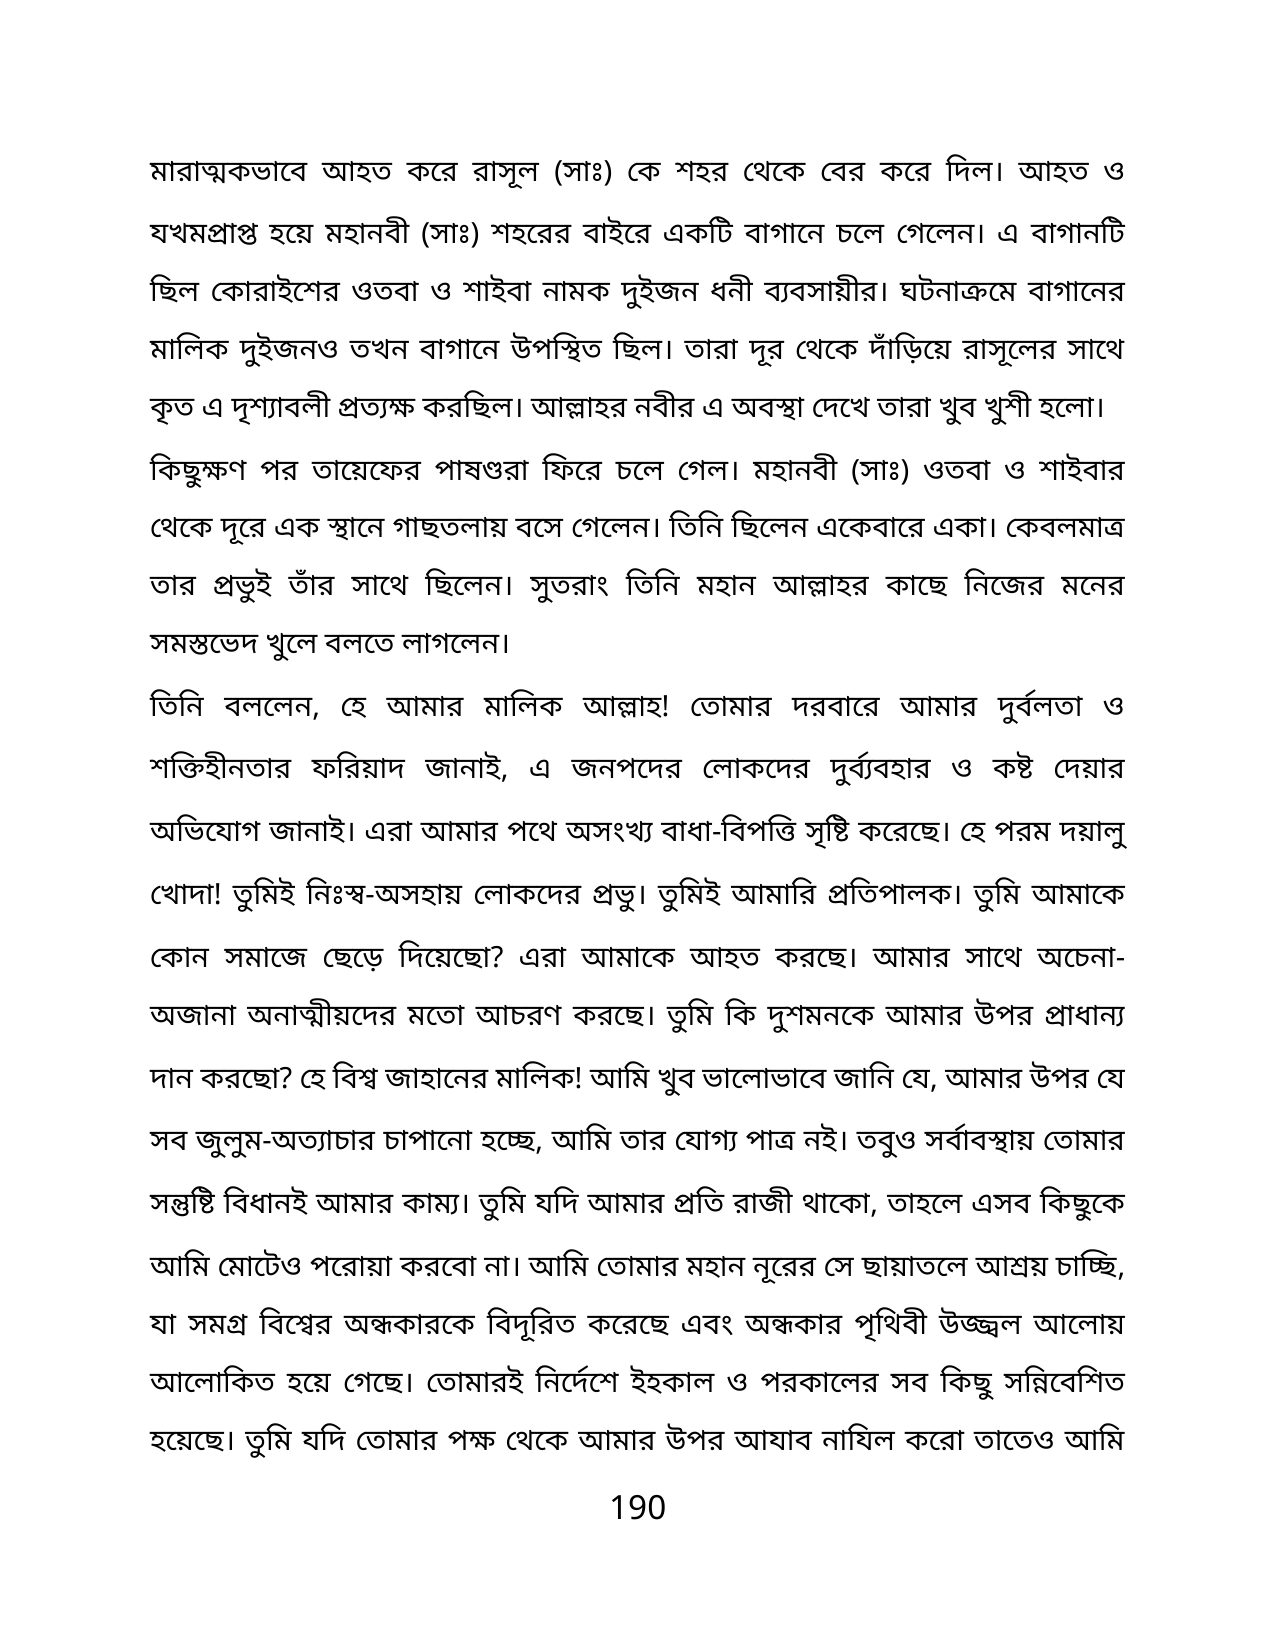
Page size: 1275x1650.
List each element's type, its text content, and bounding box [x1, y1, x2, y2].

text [150, 685, 1125, 1462]
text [150, 150, 1125, 429]
text কিছুক্ষণ পর তায়েফের পাষণ্ডরা ফিরে চলে গেল। মহানবী (সাঃ) ওতবা ও শাইবার থেকে দূরে এক স্থানে গাছতলায় বসে গেলেন। তিনি ছিলেন একেবারে একা। কেবলমাত্র তার প্রভুই তাঁর সাথে ছিলেন। সুতরাং তিনি মহান আল্লাহর কাছে নিজের মনের সমস্তভেদ খুলে বলতে লাগলেন। [150, 449, 1125, 666]
